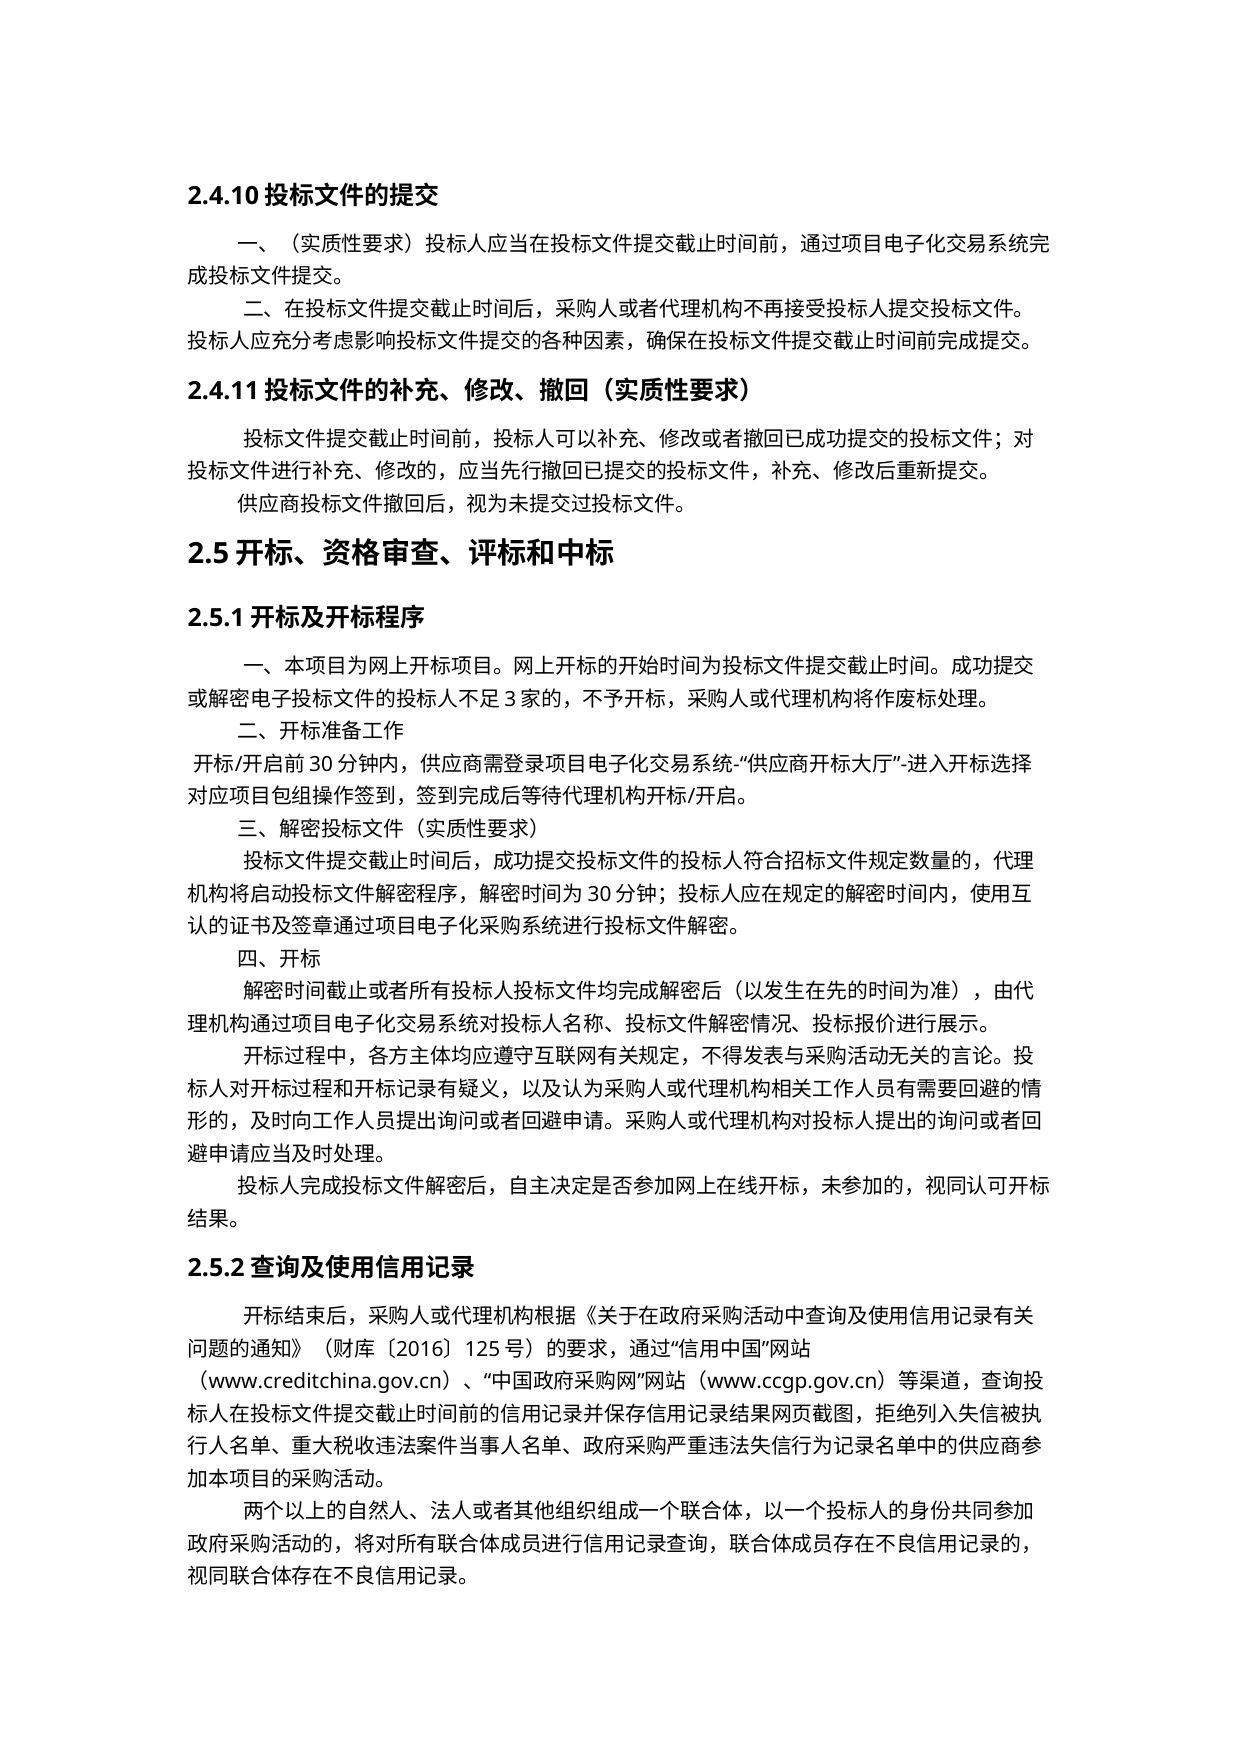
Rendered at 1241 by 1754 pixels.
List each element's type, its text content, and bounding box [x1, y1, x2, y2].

text 投标文件提交截止时间后，成功提交投标文件的投标人符合招标文件规定数量的，代理机构将启动投标文件解密程序，解密时间为30分钟；投标人应在规定的解密时间内，使用互认的证书及签章通过项目电子化采购系统进行投标文件解密。 [187, 844, 1053, 942]
text 投标文件提交截止时间前，投标人可以补充、修改或者撤回已成功提交的投标文件；对投标文件进行补充、修改的，应当先行撤回已提交的投标文件，补充、修改后重新提交。 [187, 422, 1053, 487]
text 投标人完成投标文件解密后，自主决定是否参加网上在线开标，未参加的，视同认可开标结果。 [187, 1169, 1053, 1234]
text 2.5.1开标及开标程序 [187, 584, 1053, 649]
text 二、开标准备工作 [187, 714, 1053, 747]
text 开标/开启前30分钟内，供应商需登录项目电子化交易系统-“供应商开标大厅”-进入开标选择对应项目包组操作签到，签到完成后等待代理机构开标/开启。 [187, 747, 1053, 812]
text 开标结束后，采购人或代理机构根据《关于在政府采购活动中查询及使用信用记录有关问题的通知》（财库〔2016〕125号）的要求，通过“信用中国”网站（www.creditchina.gov.cn）、“中国政府采购网”网站（www.ccgp.gov.cn）等渠道，查询投标人在投标文件提交截止时间前的信用记录并保存信用记录结果网页截图，拒绝列入失信被执行人名单、重大税收违法案件当事人名单、政府采购严重违法失信行为记录名单中的供应商参加本项目的采购活动。 [187, 1299, 1053, 1494]
text 四、开标 [187, 942, 1053, 974]
text 开标过程中，各方主体均应遵守互联网有关规定，不得发表与采购活动无关的言论。投标人对开标过程和开标记录有疑义，以及认为采购人或代理机构相关工作人员有需要回避的情形的，及时向工作人员提出询问或者回避申请。采购人或代理机构对投标人提出的询问或者回避申请应当及时处理。 [187, 1039, 1053, 1169]
text 2.5.2查询及使用信用记录 [187, 1234, 1053, 1299]
text 解密时间截止或者所有投标人投标文件均完成解密后（以发生在先的时间为准），由代理机构通过项目电子化交易系统对投标人名称、投标文件解密情况、投标报价进行展示。 [187, 974, 1053, 1039]
text 2.4.10投标文件的提交 [187, 162, 1053, 227]
text 一、本项目为网上开标项目。网上开标的开始时间为投标文件提交截止时间。成功提交或解密电子投标文件的投标人不足3家的，不予开标，采购人或代理机构将作废标处理。 [187, 649, 1053, 714]
text 2.4.11投标文件的补充、修改、撤回（实质性要求） [187, 357, 1053, 422]
text 两个以上的自然人、法人或者其他组织组成一个联合体，以一个投标人的身份共同参加政府采购活动的，将对所有联合体成员进行信用记录查询，联合体成员存在不良信用记录的，视同联合体存在不良信用记录。 [187, 1494, 1053, 1592]
text 一、（实质性要求）投标人应当在投标文件提交截止时间前，通过项目电子化交易系统完成投标文件提交。 [187, 227, 1053, 292]
text 三、解密投标文件（实质性要求） [187, 812, 1053, 844]
text 二、在投标文件提交截止时间后，采购人或者代理机构不再接受投标人提交投标文件。投标人应充分考虑影响投标文件提交的各种因素，确保在投标文件提交截止时间前完成提交。 [187, 292, 1053, 357]
text 供应商投标文件撤回后，视为未提交过投标文件。 [187, 487, 1053, 519]
text 2.5开标、资格审查、评标和中标 [187, 519, 1053, 584]
